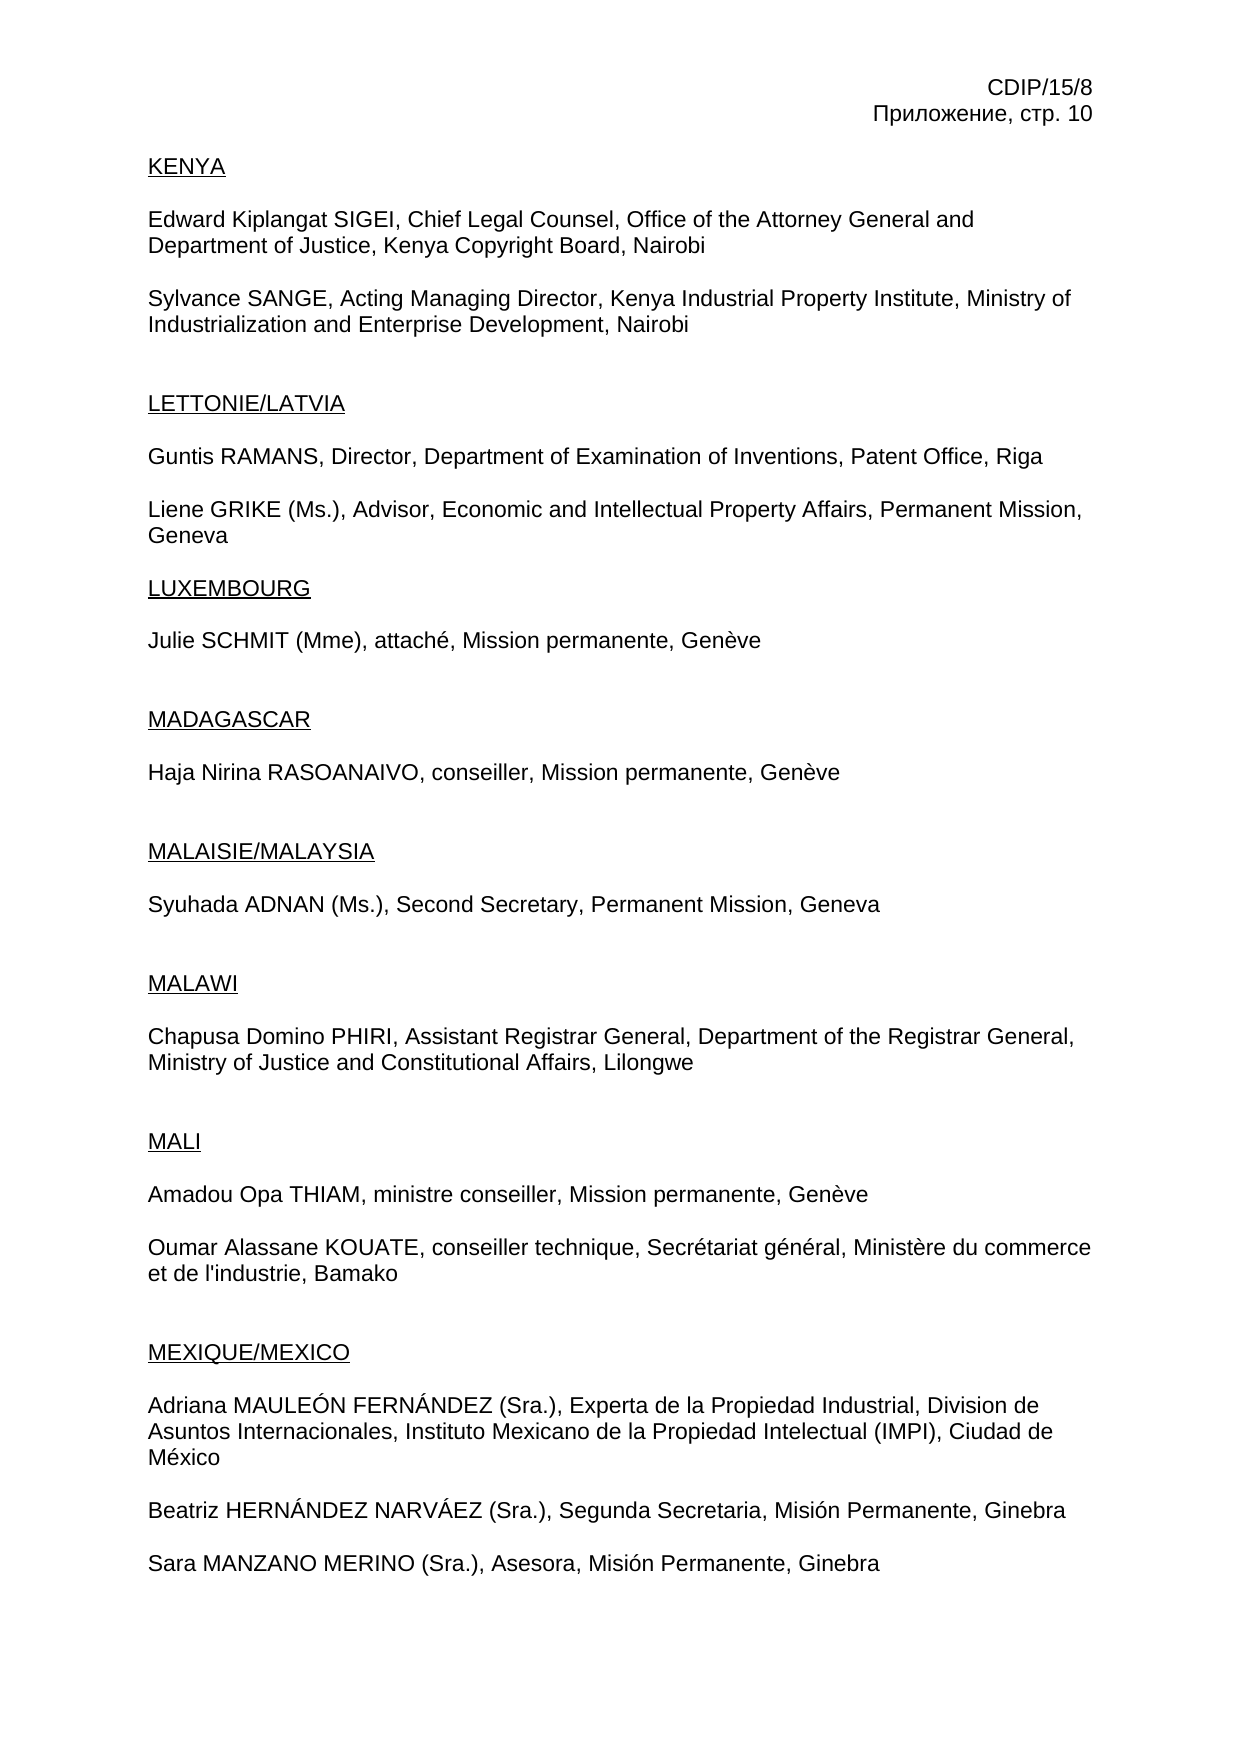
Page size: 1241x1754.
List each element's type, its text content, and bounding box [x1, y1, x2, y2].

text Haja Nirina RASOANAIVO, conseiller, Mission permanente, Genève [148, 759, 1093, 785]
text Edward Kiplangat SIGEI, Chief Legal Counsel, Office of the Attorney General and Department of Justice, Kenya Copyright Board, Nairobi [148, 206, 1093, 258]
text Beatriz HERNÁNDEZ NARVÁEZ (Sra.), Segunda Secretaria, Misión Permanente, Ginebra [148, 1497, 1093, 1523]
text Chapusa Domino PHIRI, Assistant Registrar General, Department of the Registrar General, Ministry of Justice and Constitutional Affairs, Lilongwe [148, 1023, 1093, 1075]
text LUXEMBOURG [148, 574, 1093, 601]
text Syuhada ADNAN (Ms.), Second Secretary, Permanent Mission, Geneva [148, 891, 1093, 917]
text Guntis RAMANS, Director, Department of Examination of Inventions, Patent Office, Riga [148, 443, 1093, 469]
text Julie SCHMIT (Mme), attaché, Mission permanente, Genève [148, 627, 1093, 654]
text Amadou Opa THIAM, ministre conseiller, Mission permanente, Genève [148, 1181, 1093, 1207]
text KENYA [148, 153, 1093, 179]
text MEXIQUE/MEXICO [148, 1339, 1093, 1365]
text MALAISIE/MALAYSIA [148, 838, 1093, 864]
text Sara MANZANO MERINO (Sra.), Asesora, Misión Permanente, Ginebra [148, 1550, 1093, 1576]
text LETTONIE/LATVIA [148, 390, 1093, 416]
text Adriana MAULEÓN FERNÁNDEZ (Sra.), Experta de la Propiedad Industrial, Division de Asuntos Internacionales, Instituto Mexicano de la Propiedad Intelectual (IMPI), Ciudad de México [148, 1392, 1093, 1471]
text MALI [148, 1128, 1093, 1154]
text Sylvance SANGE, Acting Managing Director, Kenya Industrial Property Institute, Ministry of Industrialization and Enterprise Development, Nairobi [148, 285, 1093, 337]
text Liene GRIKE (Ms.), Advisor, Economic and Intellectual Property Affairs, Permanent Mission, Geneva [148, 496, 1093, 548]
text MALAWI [148, 970, 1093, 996]
text Oumar Alassane KOUATE, conseiller technique, Secrétariat général, Ministère du commerce et de l'industrie, Bamako [148, 1233, 1093, 1286]
text MADAGASCAR [148, 706, 1093, 733]
